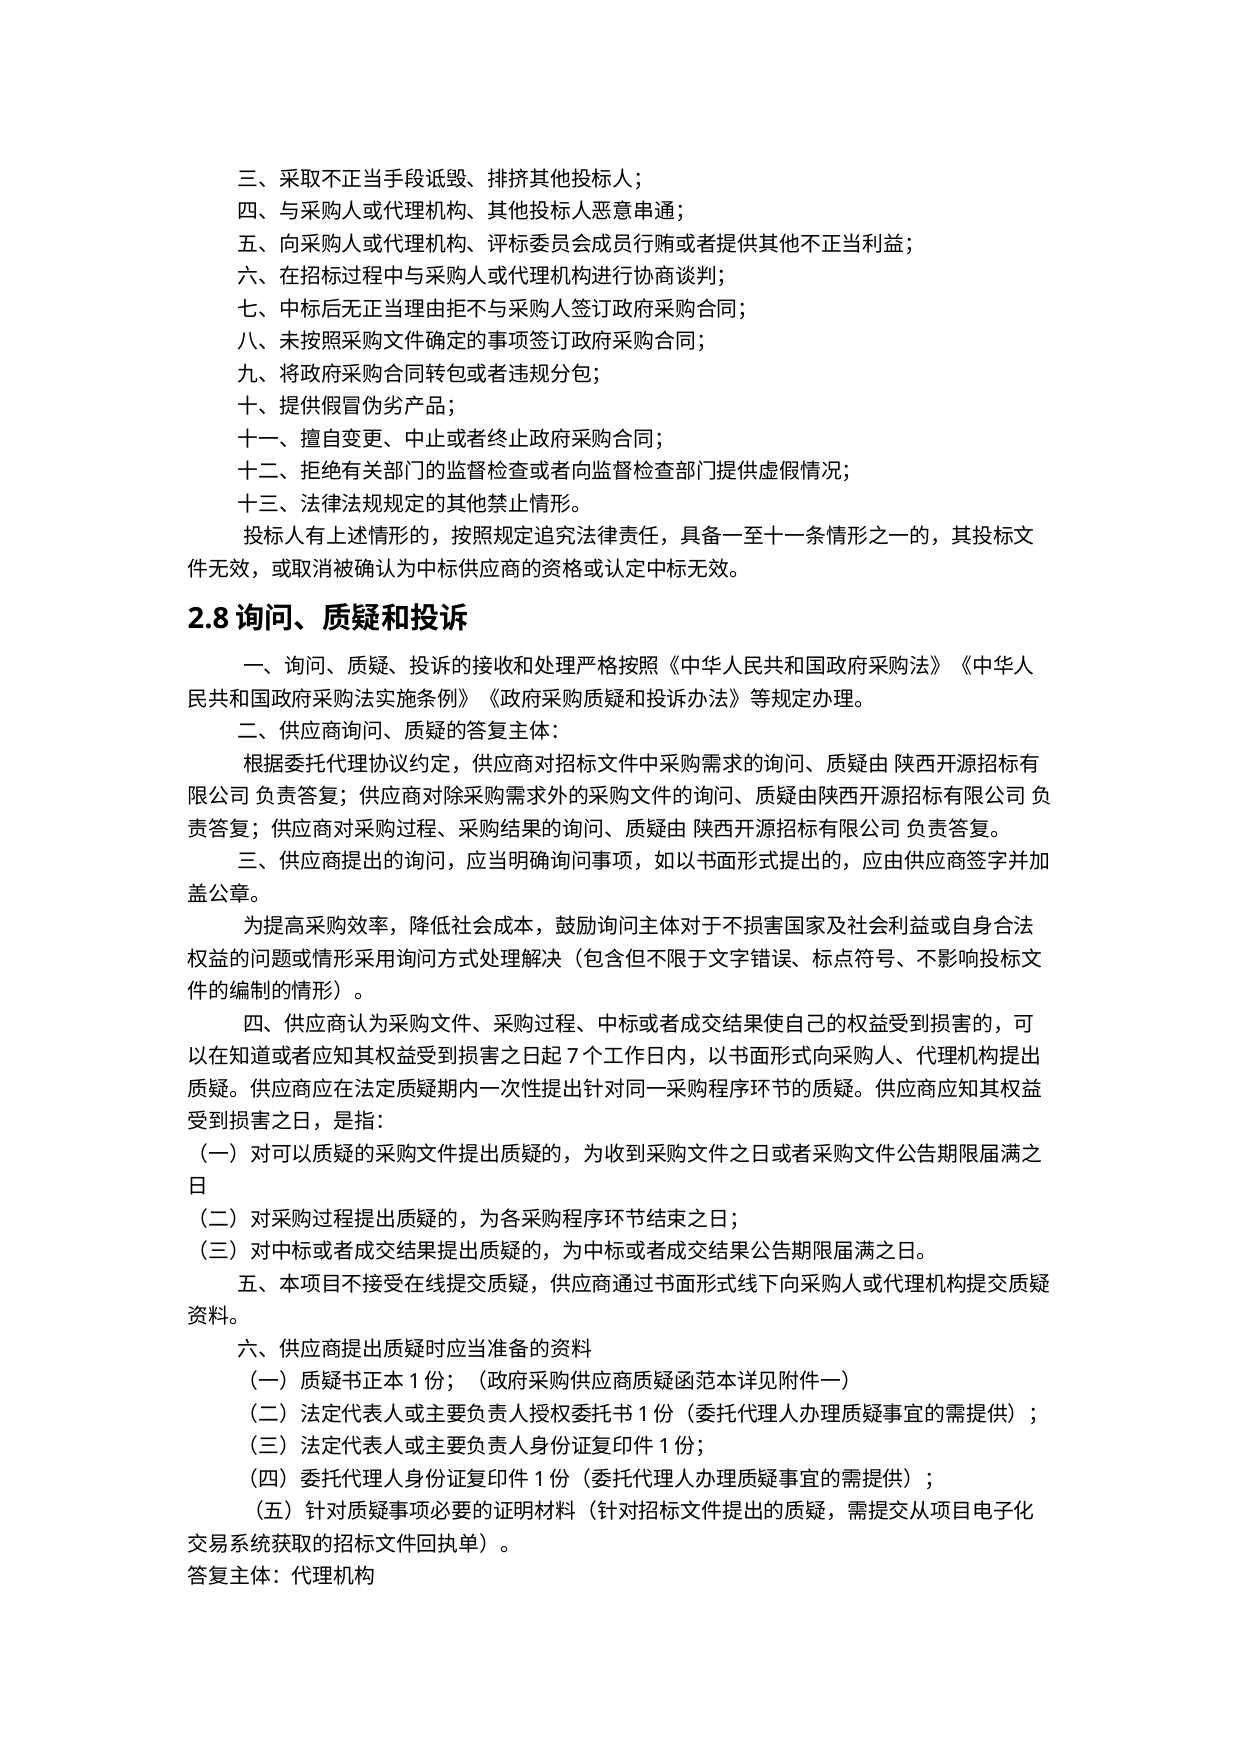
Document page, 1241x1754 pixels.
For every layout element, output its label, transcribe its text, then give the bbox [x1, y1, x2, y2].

text （三）法定代表人或主要负责人身份证复印件1份； [187, 1429, 1053, 1462]
text 六、在招标过程中与采购人或代理机构进行协商谈判； [187, 259, 1053, 292]
text 七、中标后无正当理由拒不与采购人签订政府采购合同； [187, 292, 1053, 324]
text 十一、擅自变更、中止或者终止政府采购合同； [187, 422, 1053, 454]
text 四、与采购人或代理机构、其他投标人恶意串通； [187, 194, 1053, 227]
text 五、本项目不接受在线提交质疑，供应商通过书面形式线下向采购人或代理机构提交质疑资料。 [187, 1267, 1053, 1332]
text 八、未按照采购文件确定的事项签订政府采购合同； [187, 324, 1053, 357]
text 十、提供假冒伪劣产品； [187, 389, 1053, 422]
text 2.8询问、质疑和投诉 [187, 584, 1053, 649]
text （三）对中标或者成交结果提出质疑的，为中标或者成交结果公告期限届满之日。 [187, 1234, 1053, 1267]
text 十二、拒绝有关部门的监督检查或者向监督检查部门提供虚假情况； [187, 454, 1053, 487]
text 四、供应商认为采购文件、采购过程、中标或者成交结果使自己的权益受到损害的，可以在知道或者应知其权益受到损害之日起7个工作日内，以书面形式向采购人、代理机构提出质疑。供应商应在法定质疑期内一次性提出针对同一采购程序环节的质疑。供应商应知其权益受到损害之日，是指： [187, 1007, 1053, 1137]
text 投标人有上述情形的，按照规定追究法律责任，具备一至十一条情形之一的，其投标文件无效，或取消被确认为中标供应商的资格或认定中标无效。 [187, 519, 1053, 584]
text （四）委托代理人身份证复印件1份（委托代理人办理质疑事宜的需提供）； [187, 1462, 1053, 1494]
text 五、向采购人或代理机构、评标委员会成员行贿或者提供其他不正当利益； [187, 227, 1053, 259]
text 根据委托代理协议约定，供应商对招标文件中采购需求的询问、质疑由 陕西开源招标有限公司 负责答复；供应商对除采购需求外的采购文件的询问、质疑由陕西开源招标有限公司 负责答复；供应商对采购过程、采购结果的询问、质疑由 陕西开源招标有限公司 负责答复。 [187, 747, 1053, 844]
text （二）法定代表人或主要负责人授权委托书1份（委托代理人办理质疑事宜的需提供）； [187, 1397, 1053, 1429]
text 二、供应商询问、质疑的答复主体： [187, 714, 1053, 747]
text 三、供应商提出的询问，应当明确询问事项，如以书面形式提出的，应由供应商签字并加盖公章。 [187, 844, 1053, 909]
text （五）针对质疑事项必要的证明材料（针对招标文件提出的质疑，需提交从项目电子化交易系统获取的招标文件回执单）。 [187, 1494, 1053, 1559]
text 九、将政府采购合同转包或者违规分包； [187, 357, 1053, 389]
text 十三、法律法规规定的其他禁止情形。 [187, 487, 1053, 519]
text （一）质疑书正本1份；（政府采购供应商质疑函范本详见附件一） [187, 1364, 1053, 1397]
text （二）对采购过程提出质疑的，为各采购程序环节结束之日； [187, 1202, 1053, 1234]
text 一、询问、质疑、投诉的接收和处理严格按照《中华人民共和国政府采购法》《中华人民共和国政府采购法实施条例》《政府采购质疑和投诉办法》等规定办理。 [187, 649, 1053, 714]
text （一）对可以质疑的采购文件提出质疑的，为收到采购文件之日或者采购文件公告期限届满之日 [187, 1137, 1053, 1202]
text 三、采取不正当手段诋毁、排挤其他投标人； [187, 162, 1053, 194]
text 为提高采购效率，降低社会成本，鼓励询问主体对于不损害国家及社会利益或自身合法权益的问题或情形采用询问方式处理解决（包含但不限于文字错误、标点符号、不影响投标文件的编制的情形）。 [187, 909, 1053, 1007]
text 六、供应商提出质疑时应当准备的资料 [187, 1332, 1053, 1364]
text 答复主体：代理机构 [187, 1559, 1053, 1592]
